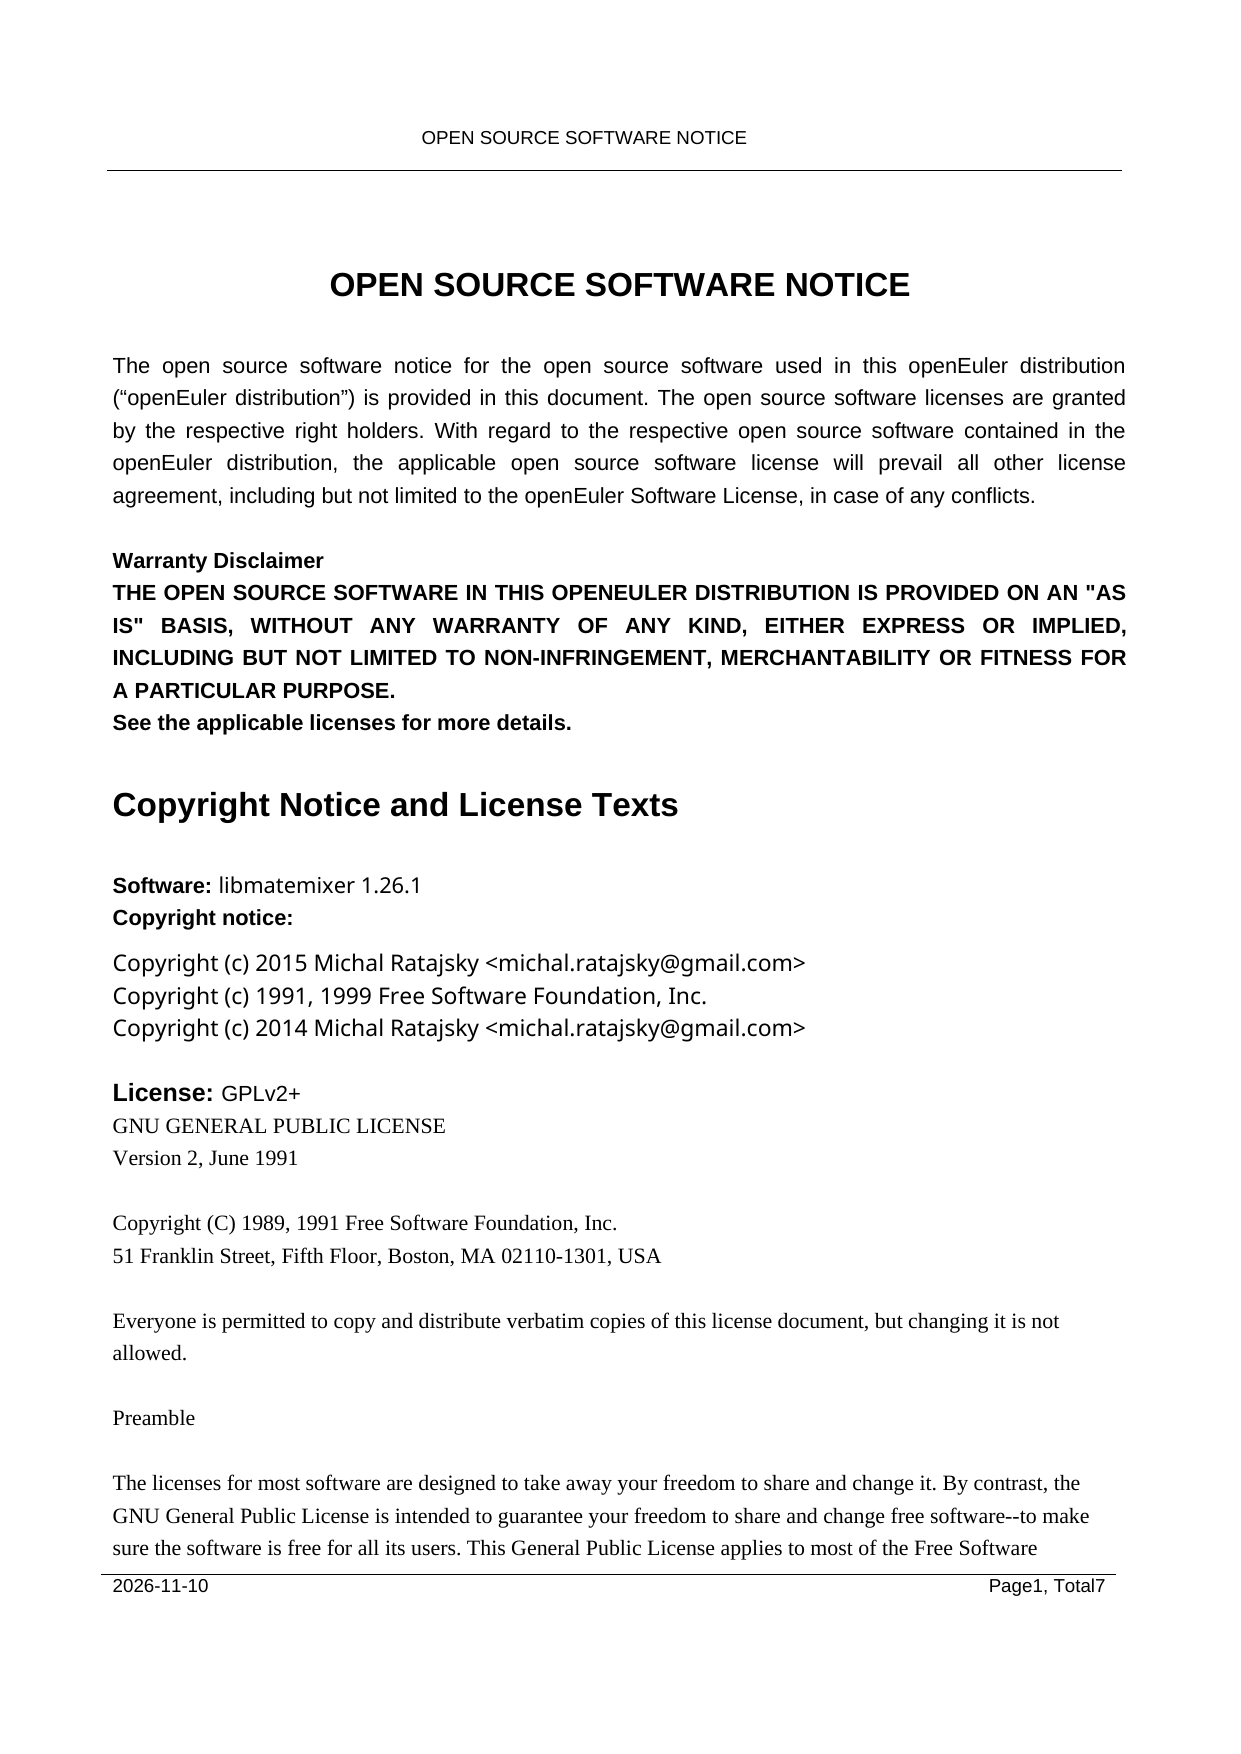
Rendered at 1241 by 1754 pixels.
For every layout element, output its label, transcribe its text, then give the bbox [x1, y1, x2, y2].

text Copyright Notice and License Texts [112, 771, 1128, 836]
text THE OPEN SOURCE SOFTWARE IN THIS OPENEULER DISTRIBUTION IS PROVIDED ON AN "AS IS" BASIS, WITHOUT ANY WARRANTY OF ANY KIND, EITHER EXPRESS OR IMPLIED, INCLUDING BUT NOT LIMITED TO NON-INFRINGEMENT, MERCHANTABILITY OR FITNESS FOR A PARTICULAR PURPOSE. See the applicable licenses for more details. [112, 576, 1128, 739]
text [112, 1109, 1128, 1564]
text Copyright notice: [112, 901, 1128, 934]
text OPEN SOURCE SOFTWARE NOTICE [112, 251, 1128, 316]
text Warranty Disclaimer [112, 544, 1128, 576]
text License: GPLv2+ [112, 1077, 1128, 1109]
text Copyright (c) 2015 Michal Ratajsky <michal.ratajsky@gmail.com> Copyright (c) 1991, 1999 Free Software Foundation, Inc. Copyright (c) 2014 Michal Ratajsky <michal.ratajsky@gmail.com> [112, 947, 1128, 1077]
title Software: libmatemixer 1.26.1 [112, 869, 1128, 901]
text The open source software notice for the open source software used in this openEuler distribution (“openEuler distribution”) is provided in this document. The open source software licenses are granted by the respective right holders. With regard to the respective open source software contained in the openEuler distribution, the applicable open source software license will prevail all other license agreement, including but not limited to the openEuler Software License, in case of any conflicts. [112, 349, 1128, 511]
